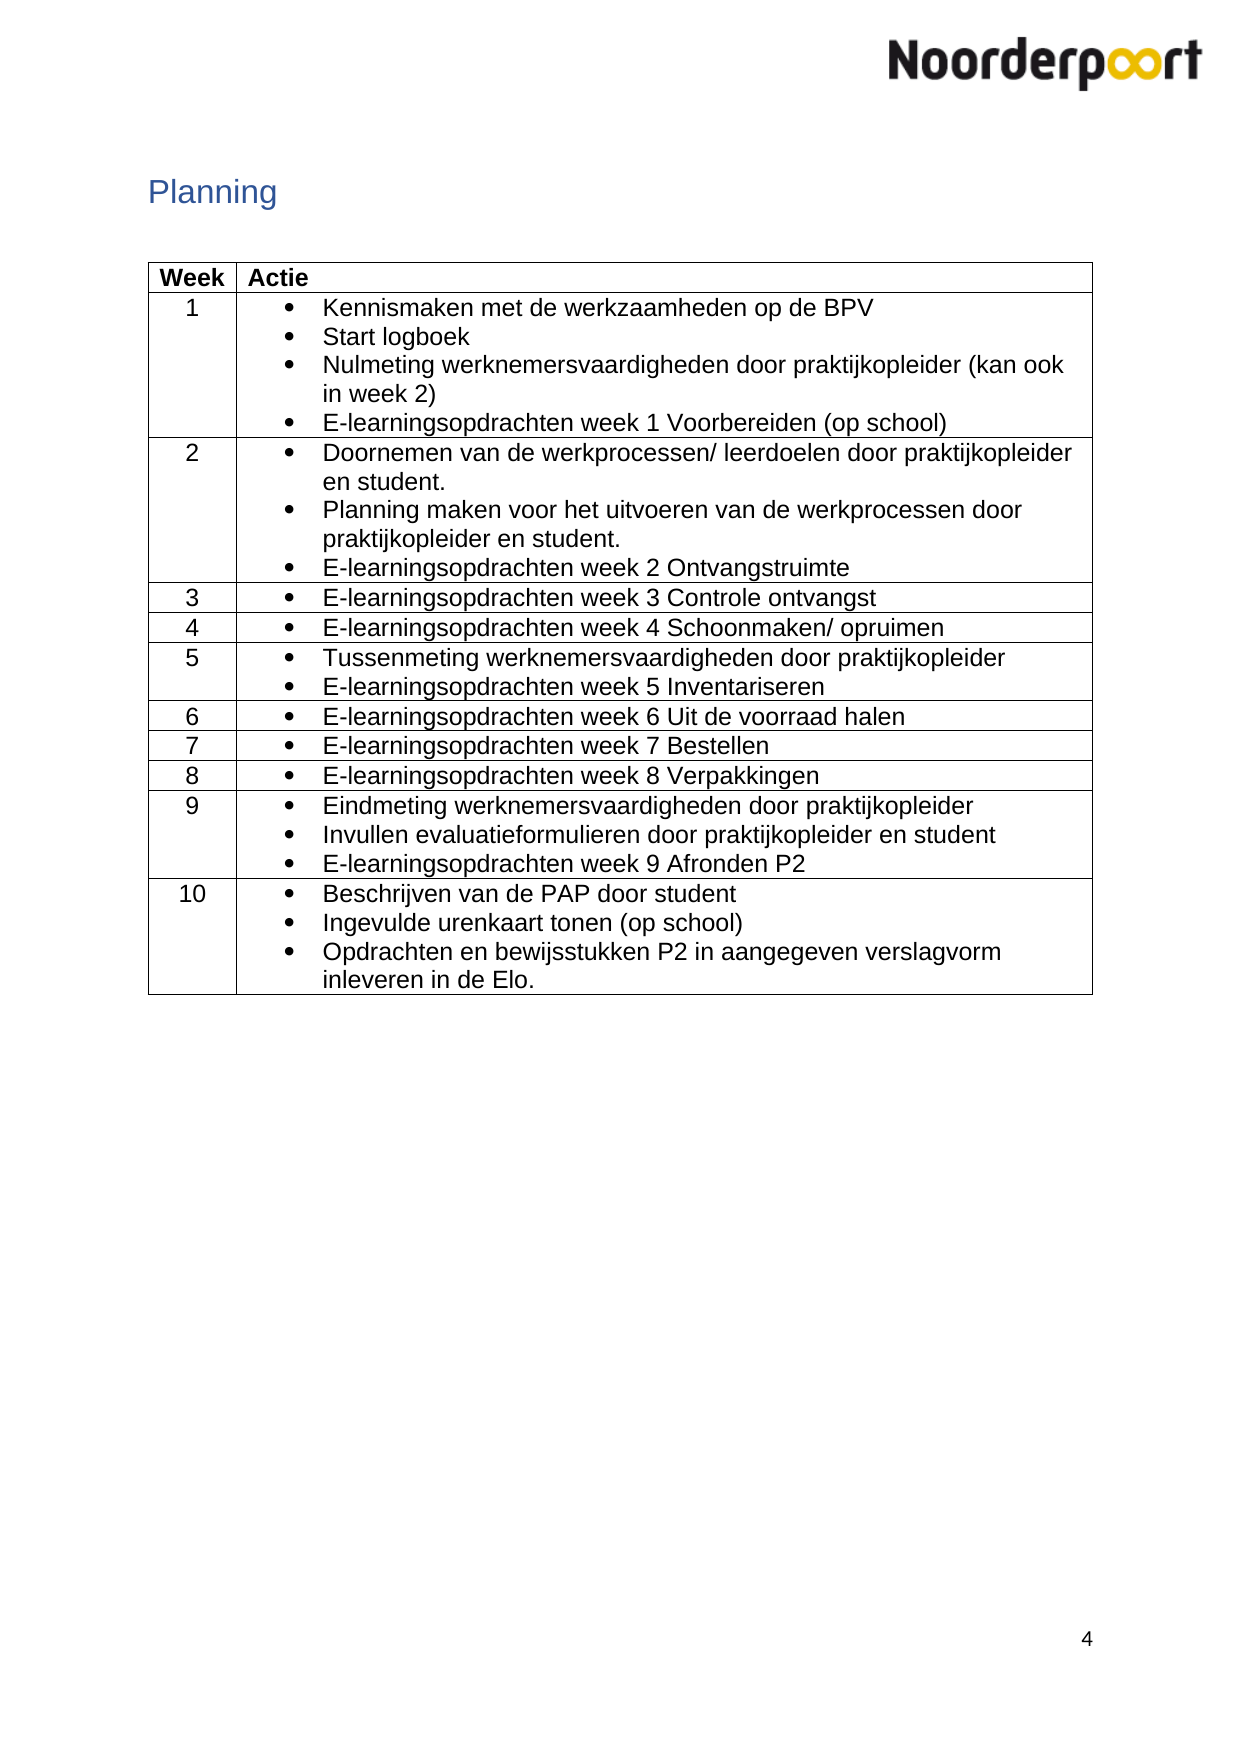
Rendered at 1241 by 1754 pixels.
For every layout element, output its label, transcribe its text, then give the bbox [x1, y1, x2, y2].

table_cell Eindmeting werknemersvaardigheden door praktijkopleider Invullen evaluatieformulieren door praktijkopleider en student E-learningsopdrachten week 9 Afronden P2 [237, 791, 1092, 878]
table_cell Doornemen van de werkprocessen/ leerdoelen door praktijkopleider en student. Planning maken voor het uitvoeren van de werkprocessen door praktijkopleider en student. E-learningsopdrachten week 2 Ontvangstruimte [237, 438, 1092, 582]
table_cell Tussenmeting werknemersvaardigheden door praktijkopleider E-learningsopdrachten week 5 Inventariseren [237, 643, 1092, 700]
table_cell 8 [149, 761, 236, 790]
table_cell E-learningsopdrachten week 6 Uit de voorraad halen [237, 701, 1092, 730]
table_cell 9 [149, 791, 236, 878]
table_header Actie [237, 263, 1092, 292]
table_cell Kennismaken met de werkzaamheden op de BPV Start logboek Nulmeting werknemersvaardigheden door praktijkopleider (kan ook in week 2) E-learningsopdrachten week 1 Voorbereiden (op school) [237, 293, 1092, 437]
picture [882, 31, 1205, 93]
table_cell 3 [149, 583, 236, 612]
table_cell E-learningsopdrachten week 4 Schoonmaken/ opruimen [237, 613, 1092, 642]
table_cell Beschrijven van de PAP door student Ingevulde urenkaart tonen (op school) Opdrachten en bewijsstukken P2 in aangegeven verslagvorm inleveren in de Elo. [237, 879, 1092, 994]
table_cell 5 [149, 643, 236, 700]
table_cell E-learningsopdrachten week 8 Verpakkingen [237, 761, 1092, 790]
table_cell E-learningsopdrachten week 7 Bestellen [237, 731, 1092, 760]
table_cell 6 [149, 701, 236, 730]
table_cell 7 [149, 731, 236, 760]
table_cell E-learningsopdrachten week 3 Controle ontvangst [237, 583, 1092, 612]
table_cell 1 [149, 293, 236, 437]
table_cell 4 [149, 613, 236, 642]
table_cell 2 [149, 438, 236, 582]
table_cell 10 [149, 879, 236, 994]
table_header Week [149, 263, 236, 292]
subtitle Planning [148, 173, 1093, 211]
